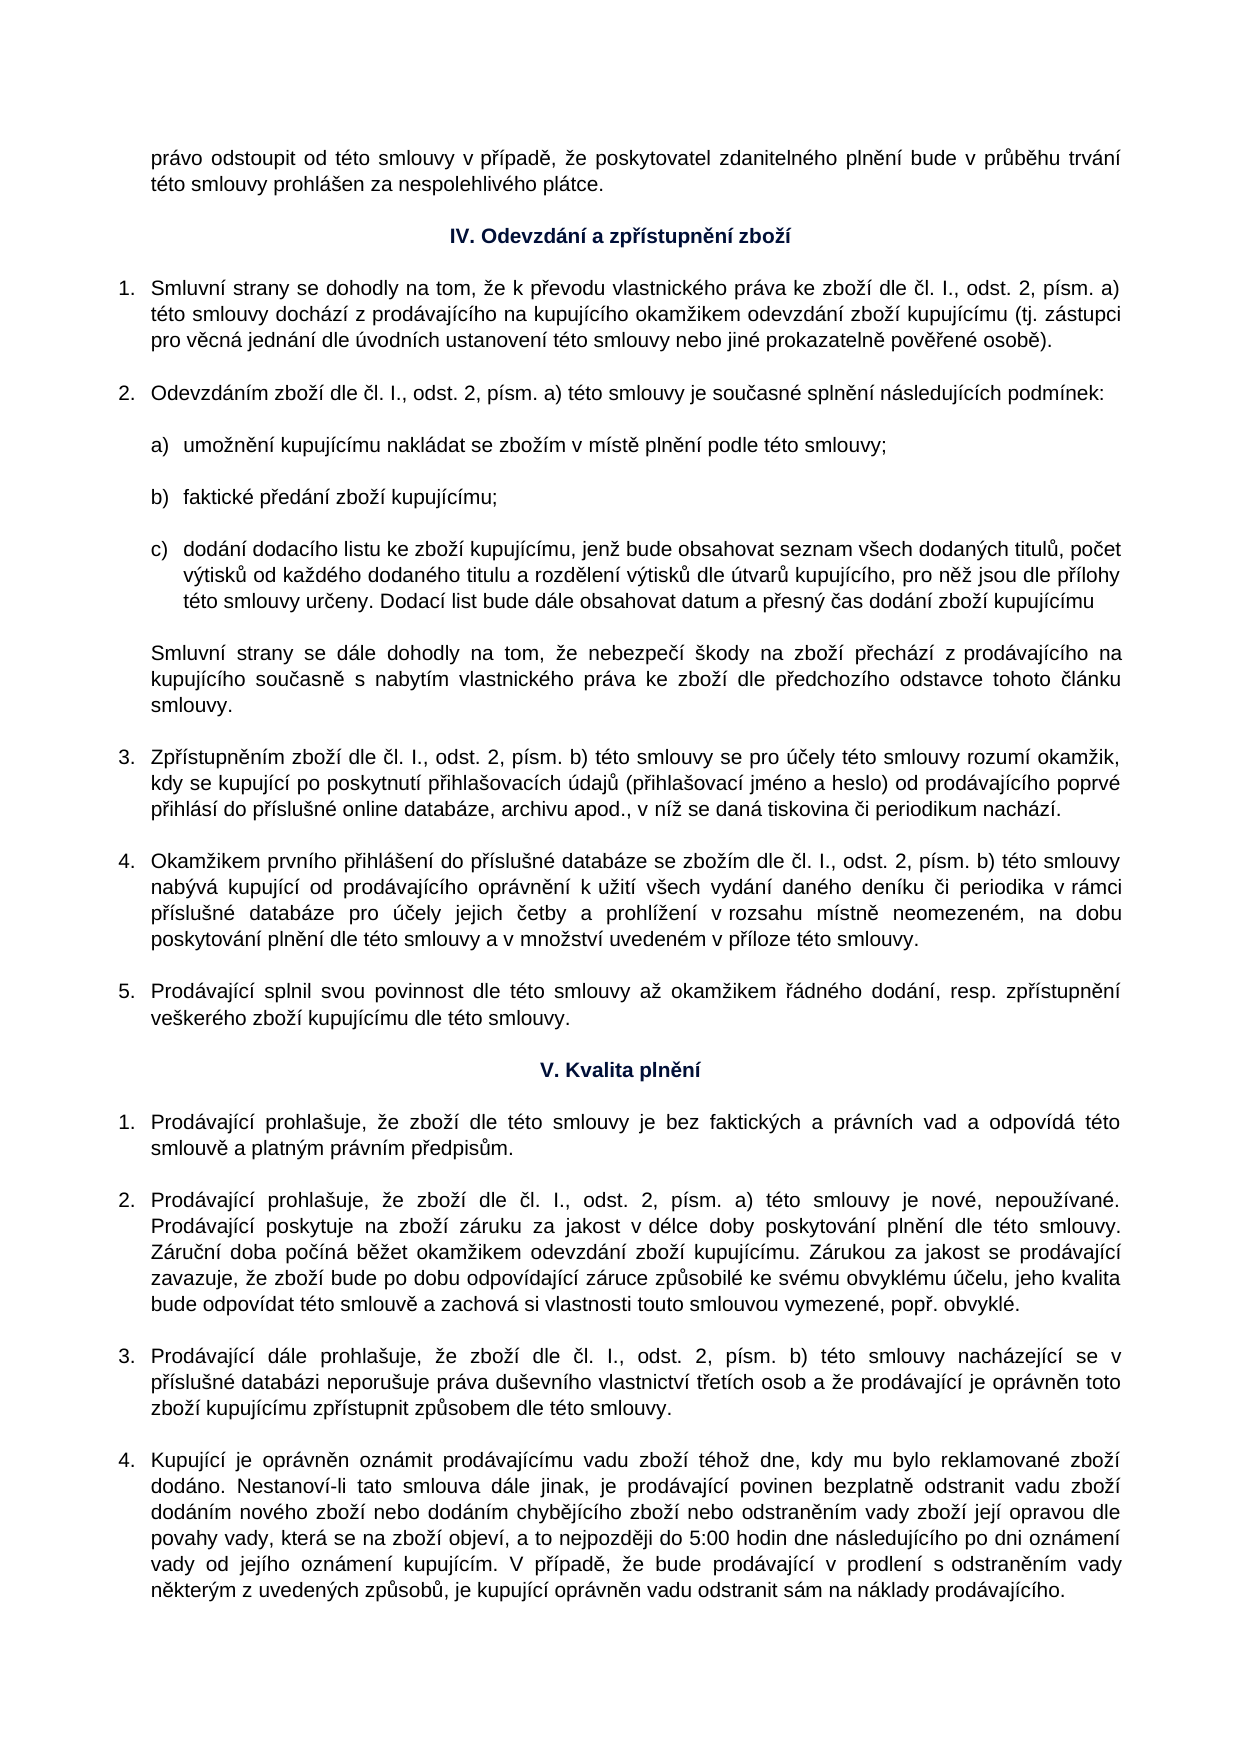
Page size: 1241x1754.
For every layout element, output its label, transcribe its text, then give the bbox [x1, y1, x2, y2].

list Kupující je oprávněn oznámit prodávajícímu vadu zboží téhož dne, kdy mu bylo reklamované zboží dodáno. Nestanoví-li tato smlouva dále jinak, je prodávající povinen bezplatně odstranit vadu zboží dodáním nového zboží nebo dodáním chybějícího zboží nebo odstraněním vady zboží její opravou dle povahy vady, která se na zboží objeví, a to nejpozději do 5:00 hodin dne následujícího po dni oznámení vady od jejího oznámení kupujícím. V případě, že bude prodávající v prodlení s odstraněním vady některým z uvedených způsobů, je kupující oprávněn vadu odstranit sám na náklady prodávajícího. [118, 1447, 1122, 1603]
subtitle Odevzdání a zpřístupnění zboží [118, 223, 1122, 249]
list umožnění kupujícímu nakládat se zbožím v místě plnění podle této smlouvy; [151, 431, 1122, 457]
list Okamžikem prvního přihlášení do příslušné databáze se zbožím dle čl. I., odst. 2, písm. b) této smlouvy nabývá kupující od prodávajícího oprávnění k užití všech vydání daného deníku či periodika v rámci příslušné databáze pro účely jejich četby a prohlížení v rozsahu místně neomezeném, na dobu poskytování plnění dle této smlouvy a v množství uvedeném v příloze této smlouvy. [118, 848, 1122, 952]
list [118, 145, 1122, 197]
subtitle Kvalita plnění [118, 1056, 1122, 1082]
list Prodávající dále prohlašuje, že zboží dle čl. I., odst. 2, písm. b) této smlouvy nacházející se v příslušné databázi neporušuje práva duševního vlastnictví třetích osob a že prodávající je oprávněn toto zboží kupujícímu zpřístupnit způsobem dle této smlouvy. [118, 1343, 1122, 1421]
list Prodávající splnil svou povinnost dle této smlouvy až okamžikem řádného dodání, resp. zpřístupnění veškerého zboží kupujícímu dle této smlouvy. [118, 978, 1122, 1030]
list faktické předání zboží kupujícímu; [151, 483, 1122, 509]
list Zpřístupněním zboží dle čl. I., odst. 2, písm. b) této smlouvy se pro účely této smlouvy rozumí okamžik, kdy se kupující po poskytnutí přihlašovacích údajů (přihlašovací jméno a heslo) od prodávajícího poprvé přihlásí do příslušné online databáze, archivu apod., v níž se daná tiskovina či periodikum nachází. [118, 744, 1122, 822]
list Smluvní strany se dohodly na tom, že k převodu vlastnického práva ke zboží dle čl. I., odst. 2, písm. a) této smlouvy dochází z prodávajícího na kupujícího okamžikem odevzdání zboží kupujícímu (tj. zástupci pro věcná jednání dle úvodních ustanovení této smlouvy nebo jiné prokazatelně pověřené osobě). [118, 275, 1122, 353]
list Odevzdáním zboží dle čl. I., odst. 2, písm. a) této smlouvy je současné splnění následujících podmínek: [118, 379, 1122, 405]
list Prodávající prohlašuje, že zboží dle čl. I., odst. 2, písm. a) této smlouvy je nové, nepoužívané. Prodávající poskytuje na zboží záruku za jakost v délce doby poskytování plnění dle této smlouvy. Záruční doba počíná běžet okamžikem odevzdání zboží kupujícímu. Zárukou za jakost se prodávající zavazuje, že zboží bude po dobu odpovídající záruce způsobilé ke svému obvyklému účelu, jeho kvalita bude odpovídat této smlouvě a zachová si vlastnosti touto smlouvou vymezené, popř. obvyklé. [118, 1186, 1122, 1317]
list Prodávající prohlašuje, že zboží dle této smlouvy je bez faktických a právních vad a odpovídá této smlouvě a platným právním předpisům. [118, 1108, 1122, 1160]
list Smluvní strany se dále dohodly na tom, že nebezpečí škody na zboží přechází z prodávajícího na kupujícího současně s nabytím vlastnického práva ke zboží dle předchozího odstavce tohoto článku smlouvy. [151, 639, 1122, 718]
list dodání dodacího listu ke zboží kupujícímu, jenž bude obsahovat seznam všech dodaných titulů, počet výtisků od každého dodaného titulu a rozdělení výtisků dle útvarů kupujícího, pro něž jsou dle přílohy této smlouvy určeny. Dodací list bude dále obsahovat datum a přesný čas dodání zboží kupujícímu [151, 535, 1122, 613]
